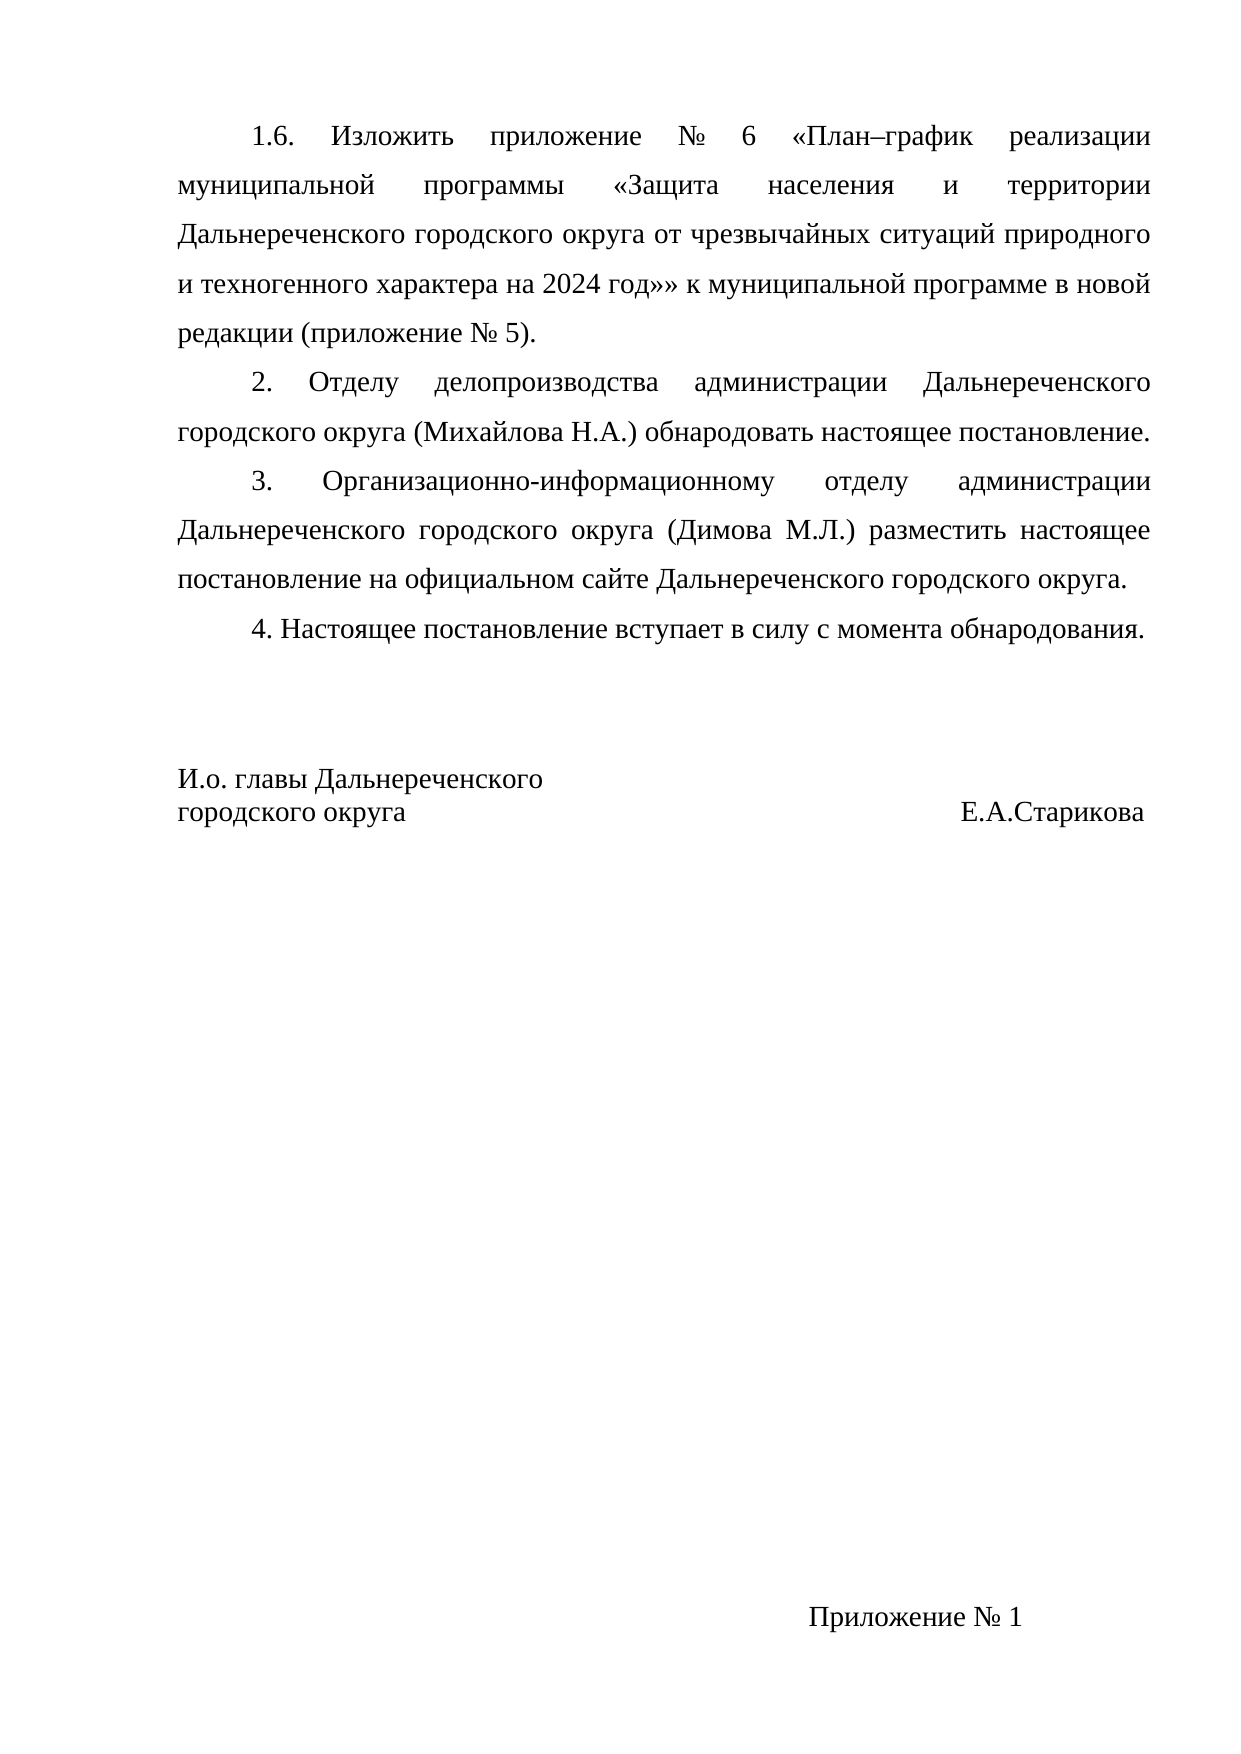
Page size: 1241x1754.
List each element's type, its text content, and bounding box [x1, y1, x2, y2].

text 4. Настоящее постановление вступает в силу с момента обнародования. [177, 611, 1152, 644]
text городского округа Е.А.Старикова [177, 794, 1152, 828]
text И.о. главы Дальнереченского [177, 761, 1152, 794]
text 1.6. Изложить приложение № 6 «План–график реализации муниципальной программы «Защита населения и территории Дальнереченского городского округа от чрезвычайных ситуаций природного и техногенного характера на 2024 год»» к муниципальной программе в новой редакции (приложение № 5). [177, 118, 1152, 349]
text 2. Отделу делопроизводства администрации Дальнереченского городского округа (Михайлова Н.А.) обнародовать настоящее постановление. [177, 364, 1152, 447]
text 3. Организационно-информационному отделу администрации Дальнереченского городского округа (Димова М.Л.) разместить настоящее постановление на официальном сайте Дальнереченского городского округа. [177, 463, 1152, 595]
text Приложение № 1 [679, 1599, 1152, 1633]
